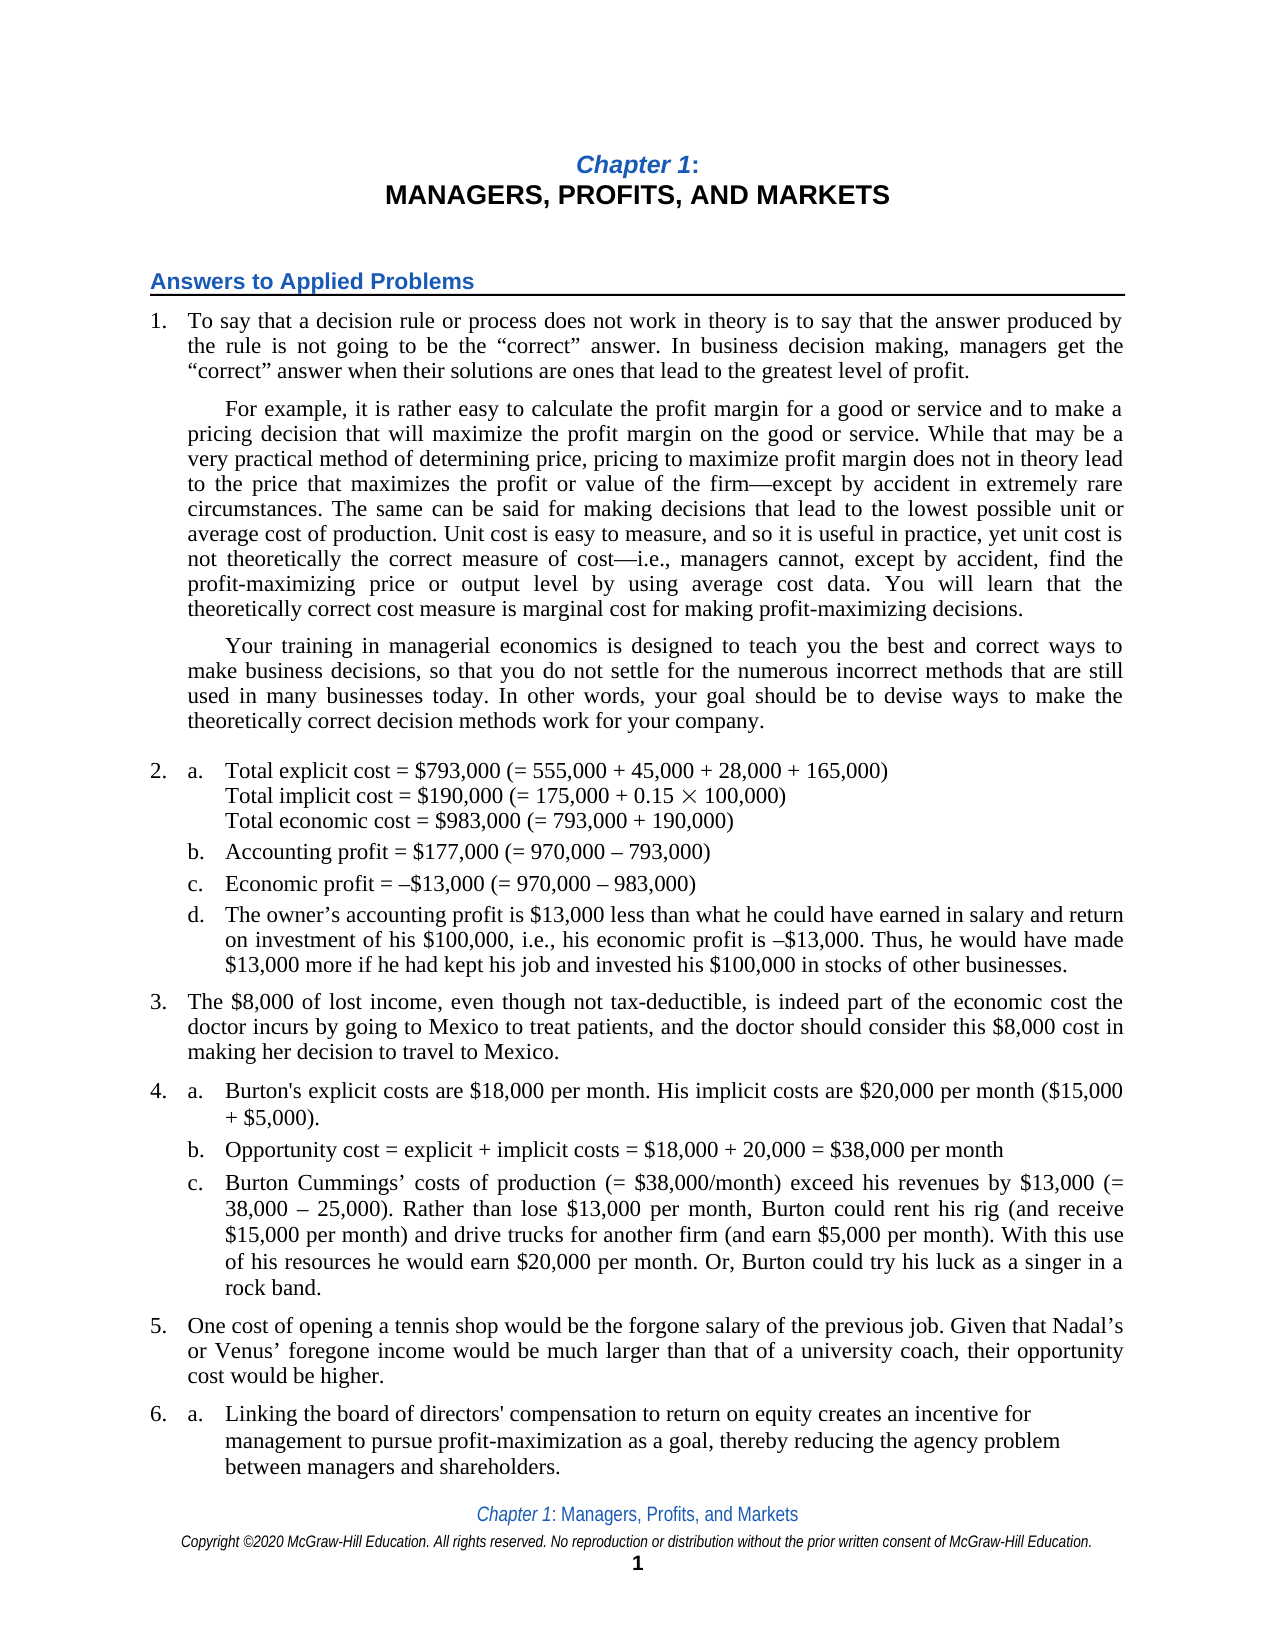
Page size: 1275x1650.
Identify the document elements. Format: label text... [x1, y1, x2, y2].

text d. The owner’s accounting profit is $13,000 less than what he could have earned in salary and return on investment of his $100,000, i.e., his economic profit is –$13,000. Thus, he would have made $13,000 more if he had kept his job and invested his $100,000 in stocks of other businesses. [187, 902, 1125, 977]
list Accounting profit = $177,000 (= 970,000 – 793,000) [187, 840, 1125, 865]
subtitle Answers to Applied Problems [150, 268, 1125, 294]
text 4. a. Burton's explicit costs are $18,000 per month. His implicit costs are $20,000 per month ($15,000 + $5,000). [150, 1077, 1125, 1130]
list Economic profit = –$13,000 (= 970,000 – 983,000) [187, 871, 1125, 896]
text Total implicit cost = $190,000 (= 175,000 + 0.15 100,000) [225, 783, 1125, 808]
text 5. One cost of opening a tennis shop would be the forgone salary of the previous job. Given that Nadal’s or Venus’ foregone income would be much larger than that of a university coach, their opportunity cost would be higher. [150, 1313, 1125, 1388]
text For example, it is rather easy to calculate the profit margin for a good or service and to make a pricing decision that will maximize the profit margin on the good or service. While that may be a very practical method of determining price, pricing to maximize profit margin does not in theory lead to the price that maximizes the profit or value of the firm—except by accident in extremely rare circumstances. The same can be said for making decisions that lead to the lowest possible unit or average cost of production. Unit cost is easy to measure, and so it is useful in practice, yet unit cost is not theoretically the correct measure of cost—i.e., managers cannot, except by accident, find the profit-maximizing price or output level by using average cost data. You will learn that the theoretically correct cost measure is marginal cost for making profit-maximizing decisions. [187, 396, 1125, 621]
text Chapter 1: [150, 150, 1125, 179]
text 3. The $8,000 of lost income, even though not tax-deductible, is indeed part of the economic cost the doctor incurs by going to Mexico to treat patients, and the doctor should consider this $8,000 cost in making her decision to travel to Mexico. [150, 990, 1125, 1065]
text 6. a. Linking the board of directors' compensation to return on equity creates an incentive for management to pursue profit-maximization as a goal, thereby reducing the agency problem between managers and shareholders. [150, 1401, 1125, 1479]
text Your training in managerial economics is designed to teach you the best and correct ways to make business decisions, so that you do not settle for the numerous incorrect methods that are still used in many businesses today. In other words, your goal should be to devise ways to make the theoretically correct decision methods work for your company. [187, 633, 1125, 733]
text 2. a. Total explicit cost = $793,000 (= 555,000 + 45,000 + 28,000 + 165,000) [150, 758, 1125, 783]
text 1. To say that a decision rule or process does not work in theory is to say that the answer produced by the rule is not going to be the “correct” answer. In business decision making, managers get the “correct” answer when their solutions are ones that lead to the greatest level of profit. [150, 308, 1125, 383]
text MANAGERS, PROFITS, AND MARKETS [150, 179, 1125, 210]
text b. Opportunity cost = explicit + implicit costs = $18,000 + 20,000 = $38,000 per month [187, 1136, 1125, 1162]
text Total economic cost = $983,000 (= 793,000 + 190,000) [225, 808, 1125, 833]
text c. Burton Cummings’ costs of production (= $38,000/month) exceed his revenues by $13,000 (= 38,000 – 25,000). Rather than lose $13,000 per month, Burton could rent his rig (and receive $15,000 per month) and drive trucks for another firm (and earn $5,000 per month). With this use of his resources he would earn $20,000 per month. Or, Burton could try his luck as a singer in a rock band. [187, 1169, 1125, 1301]
